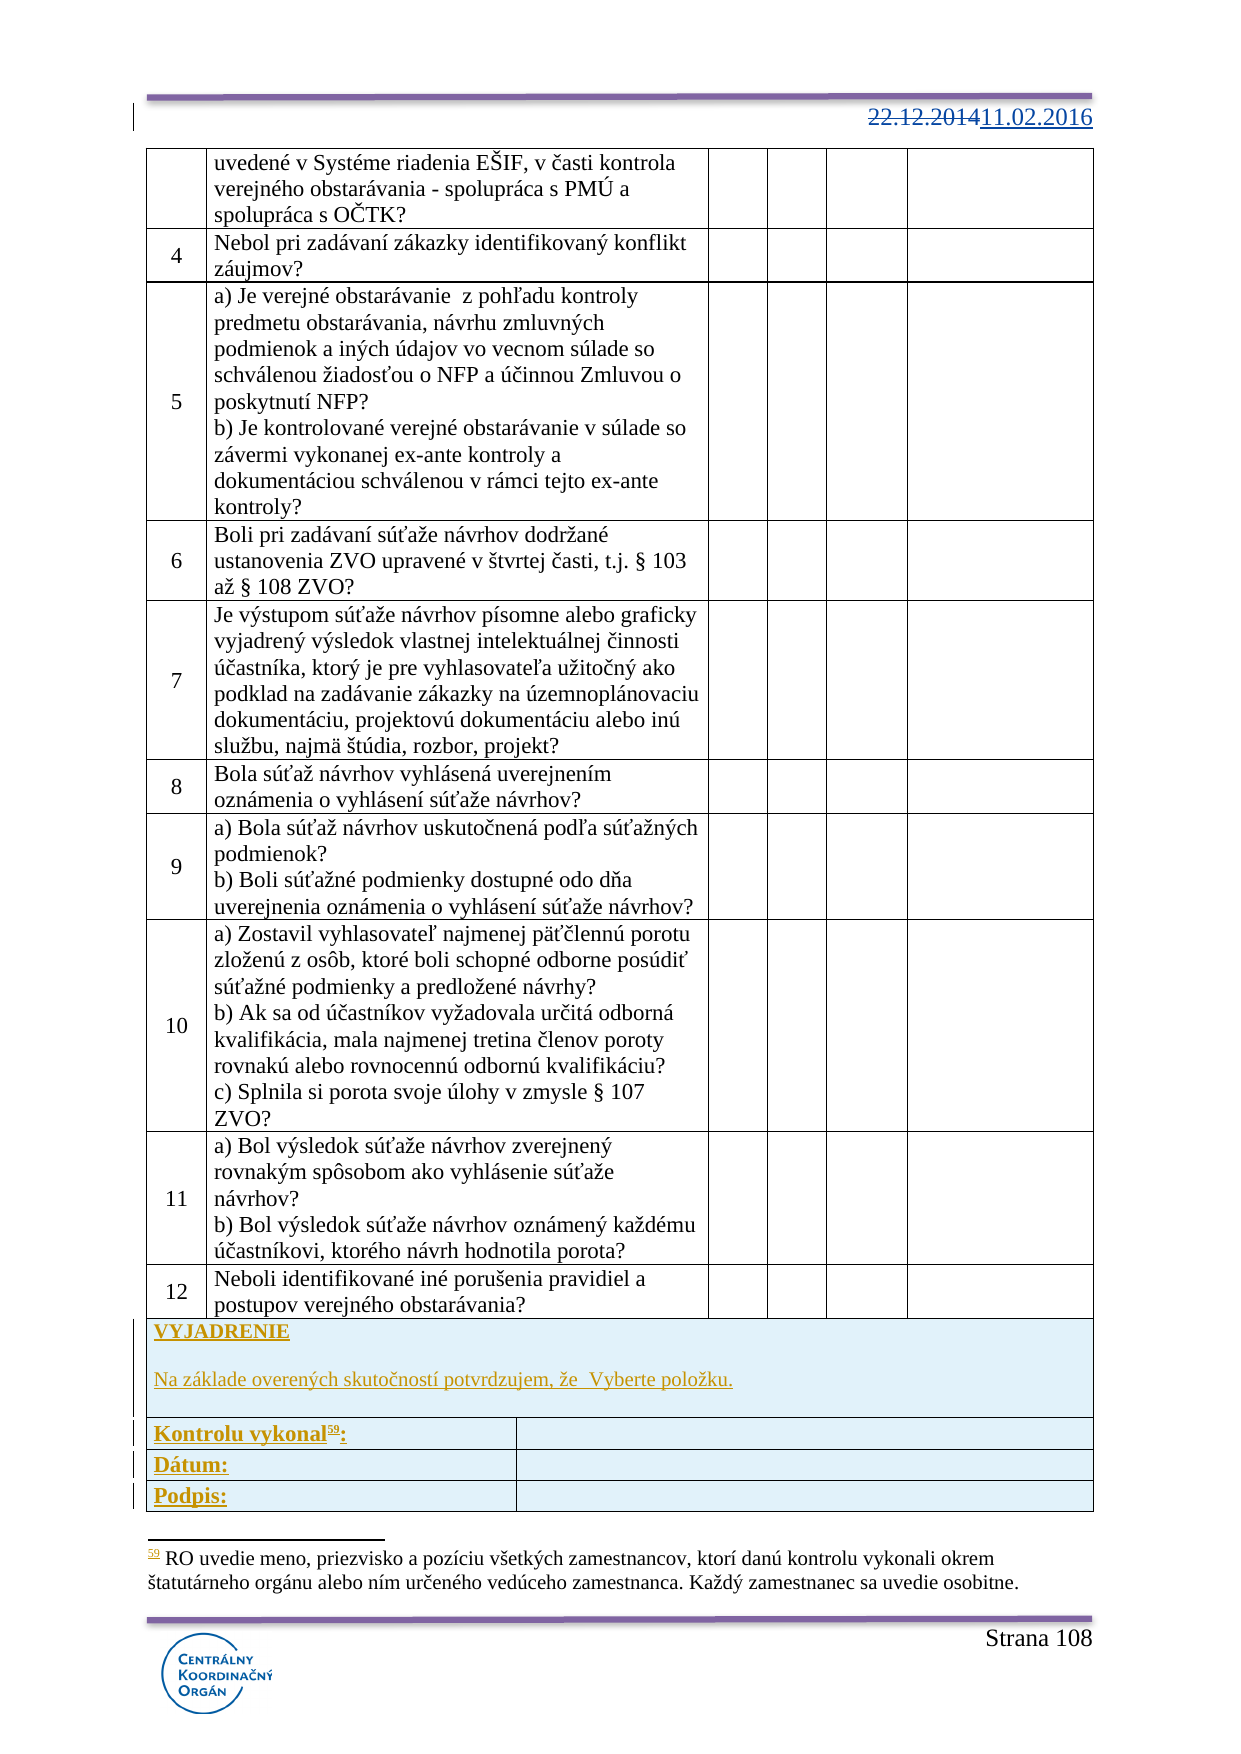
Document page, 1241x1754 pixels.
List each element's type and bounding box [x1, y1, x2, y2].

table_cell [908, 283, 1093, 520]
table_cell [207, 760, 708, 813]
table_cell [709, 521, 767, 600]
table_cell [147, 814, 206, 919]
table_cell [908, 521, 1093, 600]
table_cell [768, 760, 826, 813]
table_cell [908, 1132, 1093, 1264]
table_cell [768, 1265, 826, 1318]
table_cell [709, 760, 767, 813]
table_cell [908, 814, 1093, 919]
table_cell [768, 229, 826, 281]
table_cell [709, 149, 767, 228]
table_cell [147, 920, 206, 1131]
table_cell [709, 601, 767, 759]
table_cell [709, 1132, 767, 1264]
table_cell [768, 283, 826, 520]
picture [159, 1631, 272, 1713]
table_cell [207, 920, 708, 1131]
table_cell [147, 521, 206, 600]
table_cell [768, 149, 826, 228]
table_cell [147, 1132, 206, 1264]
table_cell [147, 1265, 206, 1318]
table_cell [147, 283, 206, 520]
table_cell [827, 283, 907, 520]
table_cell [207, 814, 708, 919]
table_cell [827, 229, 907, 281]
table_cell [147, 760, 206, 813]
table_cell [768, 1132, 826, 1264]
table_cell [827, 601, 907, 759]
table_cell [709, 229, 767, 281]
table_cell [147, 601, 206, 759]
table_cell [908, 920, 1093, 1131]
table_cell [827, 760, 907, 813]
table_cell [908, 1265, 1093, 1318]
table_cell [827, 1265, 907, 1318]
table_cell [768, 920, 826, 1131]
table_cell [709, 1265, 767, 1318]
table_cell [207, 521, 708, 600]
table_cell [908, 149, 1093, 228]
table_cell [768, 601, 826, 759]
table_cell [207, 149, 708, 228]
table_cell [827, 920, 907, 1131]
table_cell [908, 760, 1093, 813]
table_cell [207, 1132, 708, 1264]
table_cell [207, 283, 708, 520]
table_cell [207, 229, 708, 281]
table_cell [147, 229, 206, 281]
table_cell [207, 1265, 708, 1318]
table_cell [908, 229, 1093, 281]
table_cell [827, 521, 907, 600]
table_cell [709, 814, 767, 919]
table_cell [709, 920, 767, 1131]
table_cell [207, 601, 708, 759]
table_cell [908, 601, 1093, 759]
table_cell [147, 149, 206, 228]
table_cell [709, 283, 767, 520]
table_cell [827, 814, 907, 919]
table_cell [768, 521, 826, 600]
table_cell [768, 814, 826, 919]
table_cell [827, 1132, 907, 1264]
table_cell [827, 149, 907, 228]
